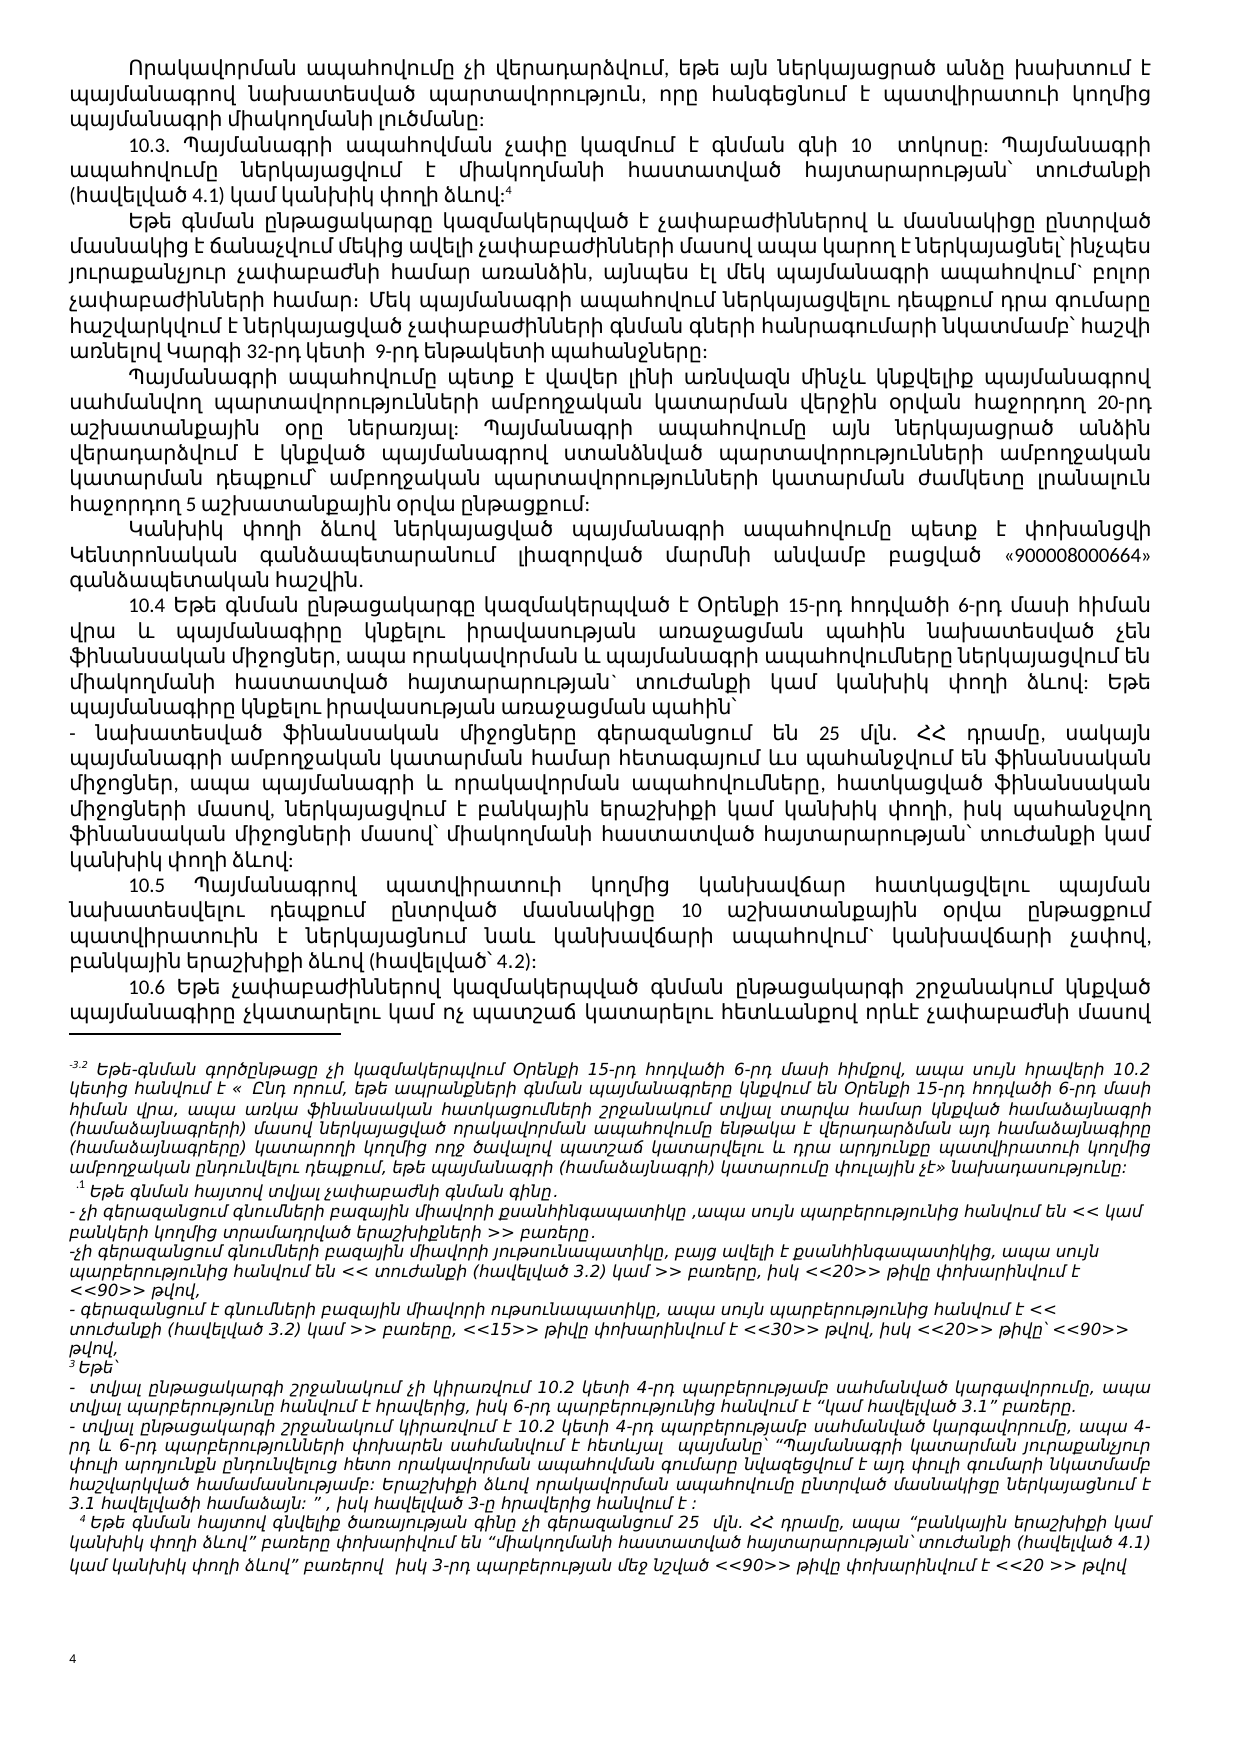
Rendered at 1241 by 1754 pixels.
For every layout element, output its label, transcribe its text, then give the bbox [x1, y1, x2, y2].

text Եթե գնման ընթացակարգը կազմակերպված է չափաբաժիններով և մասնակիցը ընտրված մասնակից է ճանաչվում մեկից ավելի չափաբաժինների մասով ապա կարող է ներկայացնել՝ ինչպես յուրաքանչյուր չափաբաժնի համար առանձին, այնպես էլ մեկ պայմանագրի ապահովում` բոլոր չափաբաժինների համար։ Մեկ պայմանագրի ապահովում ներկայացվելու դեպքում դրա գումարը հաշվարկվում է ներկայացված չափաբաժինների գնման գների հանրագումարի նկատմամբ՝ հաշվի առնելով Կարգի 32-րդ կետի 9-րդ ենթակետի պահանջները: [69, 208, 1152, 364]
text Որակավորման ապահովումը չի վերադարձվում, եթե այն ներկայացրած անձը խախտում է պայմանագրով նախատեսված պարտավորություն, որը հանգեցնում է պատվիրատուի կողմից պայմանագրի միակողմանի լուծմանը: [69, 56, 1152, 132]
text 10.5 Պայմանագրով պատվիրատուի կողմից կանխավճար հատկացվելու պայման նախատեսվելու դեպքում ընտրված մասնակիցը 10 աշխատանքային օրվա ընթացքում պատվիրատուին է ներկայացնում նաև կանխավճարի ապահովում` կանխավճարի չափով, բանկային երաշխիքի ձևով (հավելված՝ 4․2): [69, 872, 1152, 974]
text - նախատեսված ֆինանսական միջոցները գերազանցում են 25 մլն. ՀՀ դրամը, սակայն պայմանագրի ամբողջական կատարման համար հետագայում ևս պահանջվում են ֆինանսական միջոցներ, ապա պայմանագրի և որակավորման ապահովումները, հատկացված ֆինանսական միջոցների մասով, ներկայացվում է բանկային երաշխիքի կամ կանխիկ փողի, իսկ պահանջվող ֆինանսական միջոցների մասով՝ միակողմանի հաստատված հայտարարության՝ տուժանքի կամ կանխիկ փողի ձևով: [69, 720, 1152, 872]
text 10.6 Եթե չափաբաժիններով կազմակերպված գնման ընթացակարգի շրջանակում կնքված պայմանագիրը չկատարելու կամ ոչ պատշաճ կատարելու հետևանքով որևէ չափաբաժնի մասով լուծվում է, ապա որակավորման և պայմանագրի ապահովումները վճարվում են միայն այդ չափաբաժնի նկատմամբ հաշվարկված գումարի չափով: [69, 974, 1152, 1025]
text Պայմանագրի ապահովումը պետք է վավեր լինի առնվազն մինչև կնքվելիք պայմանագրով սահմանվող պարտավորությունների ամբողջական կատարման վերջին օրվան հաջորդող 20-րդ աշխատանքային օրը ներառյալ: Պայմանագրի ապահովումը այն ներկայացրած անձին վերադարձվում է կնքված պայմանագրով ստանձնված պարտավորությունների ամբողջական կատարման դեպքում՝ ամբողջական պարտավորությունների կատարման ժամկետը լրանալուն հաջորդող 5 աշխատանքային օրվա ընթացքում: [69, 364, 1152, 516]
text 10.4 Եթե գնման ընթացակարգը կազմակերպված է Օրենքի 15-րդ հոդվածի 6-րդ մասի հիման վրա և պայմանագիրը կնքելու իրավասության առաջացման պահին նախատեսված չեն ֆինանսական միջոցներ, ապա որակավորման և պայմանագրի ապահովումները ներկայացվում են միակողմանի հաստատված հայտարարության` տուժանքի կամ կանխիկ փողի ձևով: Եթե պայմանագիրը կնքելու իրավասության առաջացման պահին՝ [69, 593, 1152, 720]
text 10.3. Պայմանագրի ապահովման չափը կազմում է գնման գնի 10 տոկոսը: Պայմանագրի ապահովումը ներկայացվում է միակողմանի հաստատված հայտարարության՝ տուժանքի (հավելված 4.1) կամ կանխիկ փողի ձևով: [69, 132, 1152, 208]
text Կանխիկ փողի ձևով ներկայացված պայմանագրի ապահովումը պետք է փոխանցվի Կենտրոնական գանձապետարանում լիազորված մարմնի անվամբ բացված «900008000664» գանձապետական հաշվին. [69, 516, 1152, 593]
